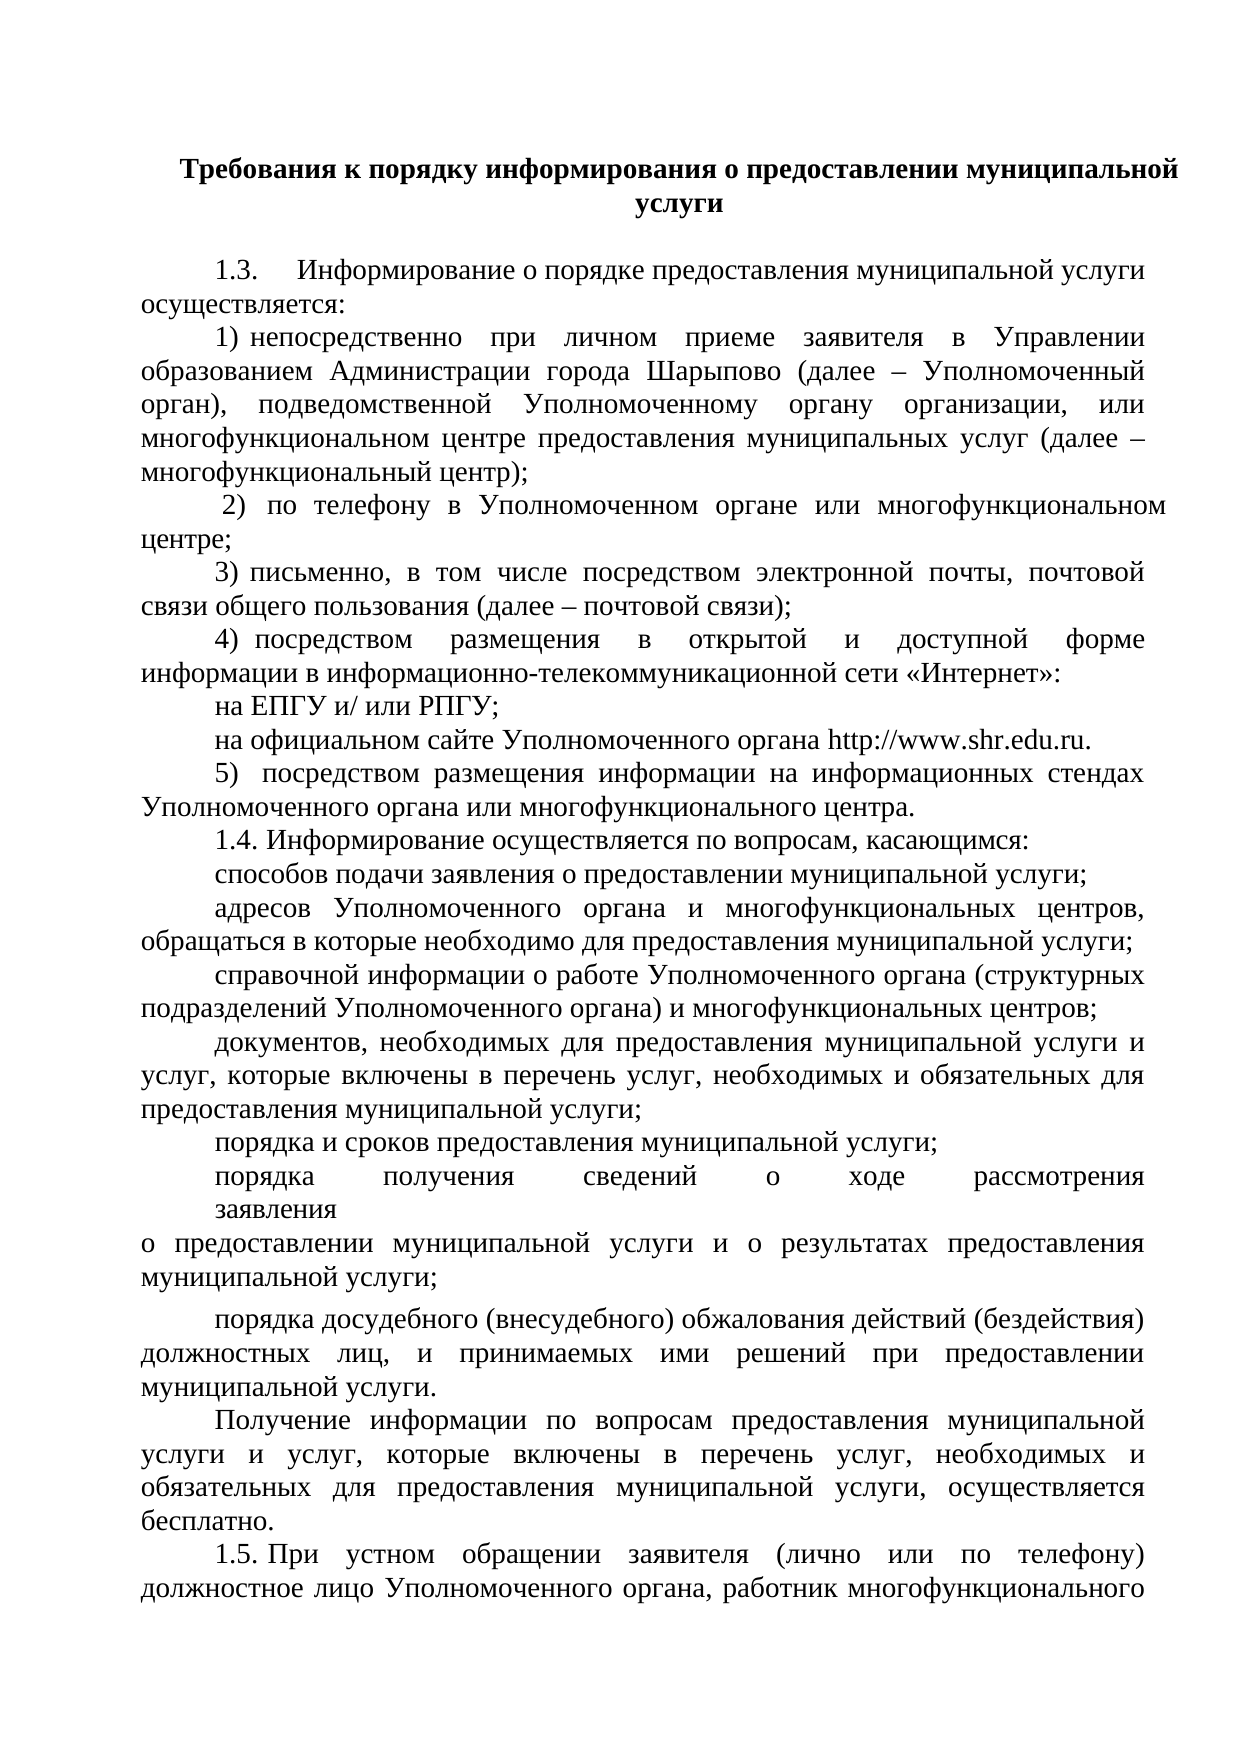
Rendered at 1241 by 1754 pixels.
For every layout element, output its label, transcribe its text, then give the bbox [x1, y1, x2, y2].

list Информирование о порядке предоставления муниципальной услуги осуществляется: [141, 252, 1146, 319]
text справочной информации о работе Уполномоченного органа (структурных подразделений Уполномоченного органа) и многофункциональных центров; [141, 957, 1146, 1024]
text способов подачи заявления о предоставлении муниципальной услуги; [141, 856, 1146, 890]
list посредством размещения в открытой и доступной форме информации в информационно-телекоммуникационной сети «Интернет»: [141, 621, 1145, 688]
list непосредственно при личном приеме заявителя в Управлении образованием Администрации города Шарыпово (далее – Уполномоченный орган), подведомственной Уполномоченному органу организации, или многофункциональном центре предоставления муниципальных услуг (далее – многофункциональный центр); [141, 319, 1146, 487]
text порядка досудебного (внесудебного) обжалования действий (бездействия) должностных лиц, и принимаемых ими решений при предоставлении муниципальной услуги. [141, 1302, 1145, 1402]
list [141, 1537, 1146, 1604]
list посредством размещения информации на информационных стендах Уполномоченного органа или многофункционального центра. [141, 756, 1145, 823]
text на ЕПГУ и/ или РПГУ; [214, 688, 1181, 722]
text порядка и сроков предоставления муниципальной услуги; [214, 1124, 1145, 1158]
text порядка получения сведений о ходе рассмотрения заявления [214, 1158, 1145, 1225]
text о предоставлении муниципальной услуги и о результатах предоставления муниципальной услуги; [141, 1225, 1145, 1292]
text Требования к порядку информирования о предоставлении муниципальной услуги [177, 152, 1181, 219]
text адресов Уполномоченного органа и многофункциональных центров, обращаться в которые необходимо для предоставления муниципальной услуги; [141, 890, 1146, 957]
text Получение информации по вопросам предоставления муниципальной услуги и услуг, которые включены в перечень услуг, необходимых и обязательных для предоставления муниципальной услуги, осуществляется бесплатно. [141, 1402, 1146, 1537]
list письменно, в том числе посредством электронной почты, почтовой связи общего пользования (далее – почтовой связи); [141, 554, 1145, 621]
list Информирование осуществляется по вопросам, касающимся: [214, 823, 1181, 856]
text на официальном сайте Уполномоченного органа http://www.shr.edu.ru. [141, 722, 1146, 756]
text документов, необходимых для предоставления муниципальной услуги и услуг, которые включены в перечень услуг, необходимых и обязательных для предоставления муниципальной услуги; [141, 1024, 1146, 1124]
list по телефону в Уполномоченном органе или многофункциональном центре; [141, 487, 1167, 554]
